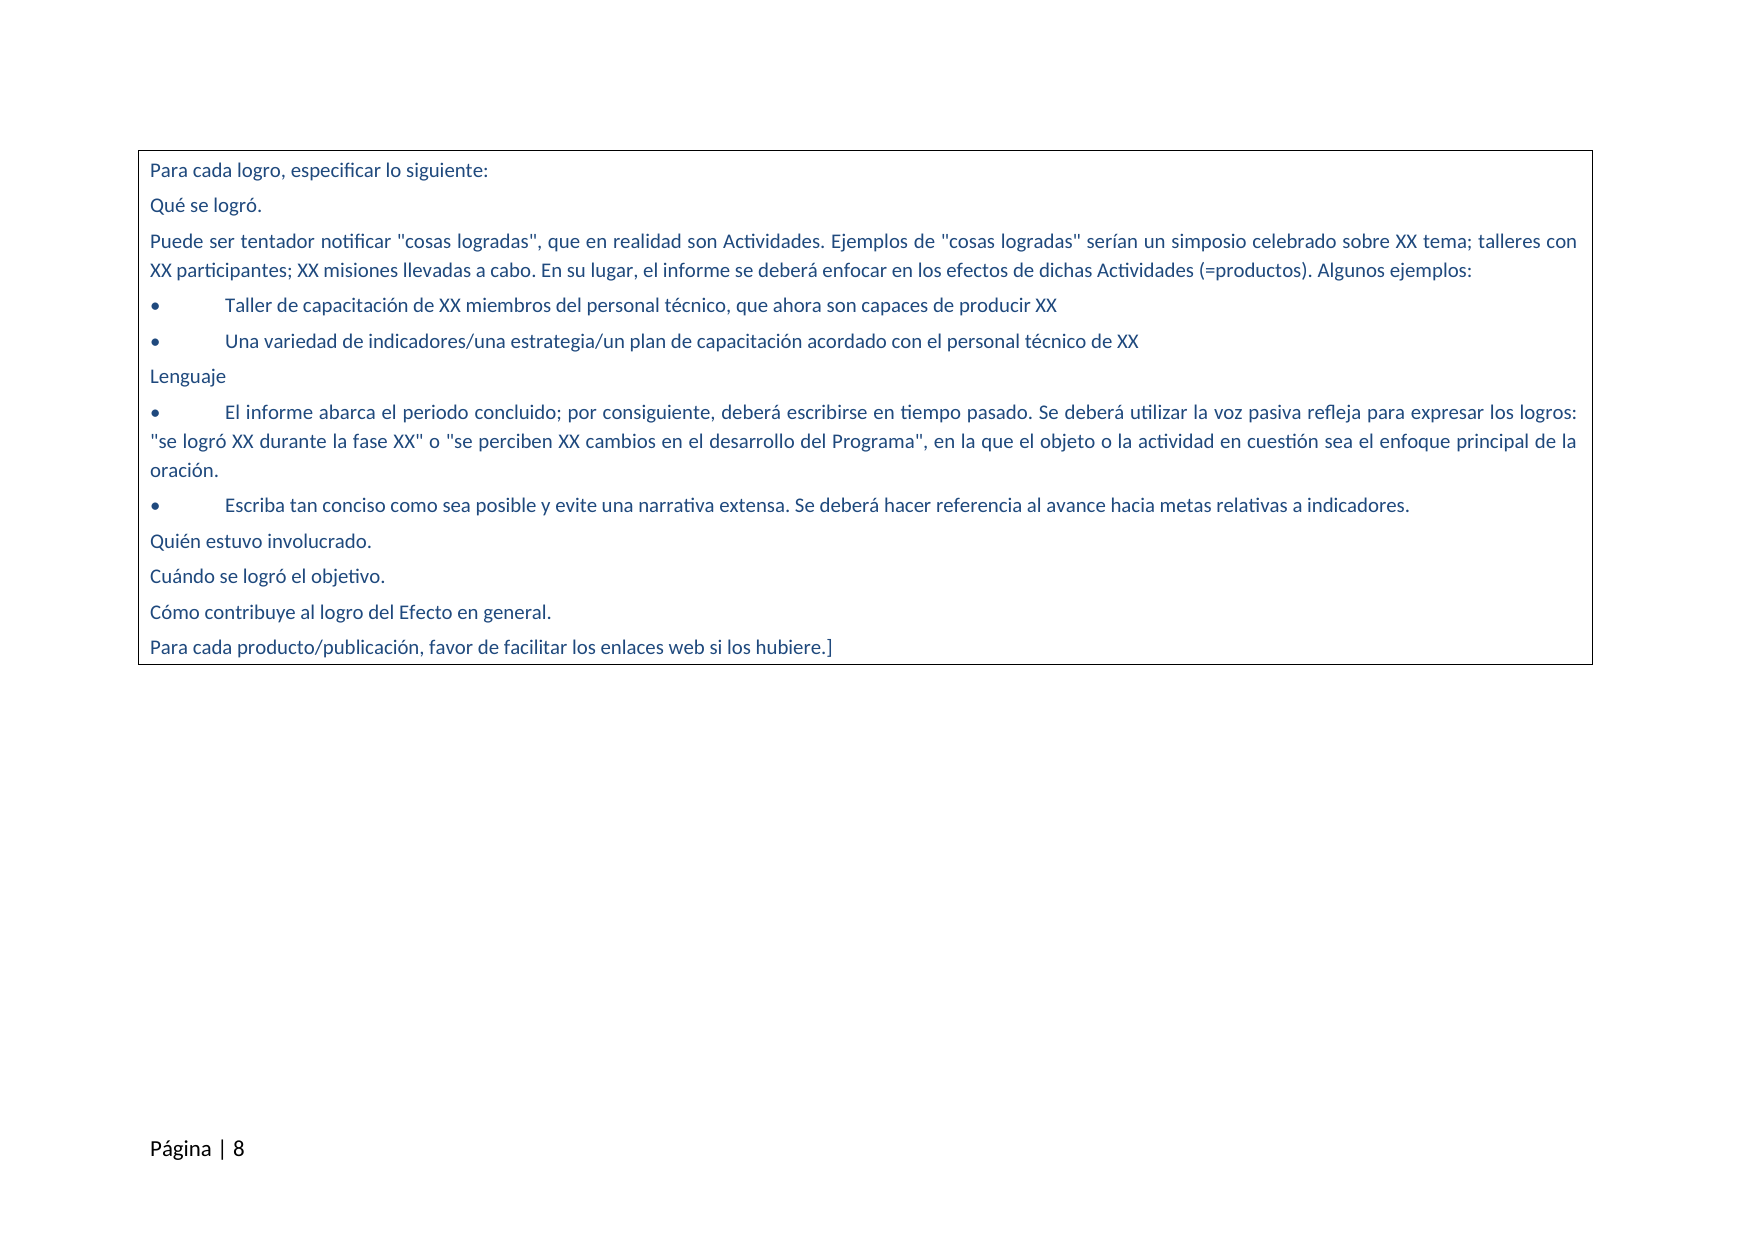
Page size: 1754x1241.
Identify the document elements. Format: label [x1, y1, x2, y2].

table_cell [139, 151, 1592, 664]
